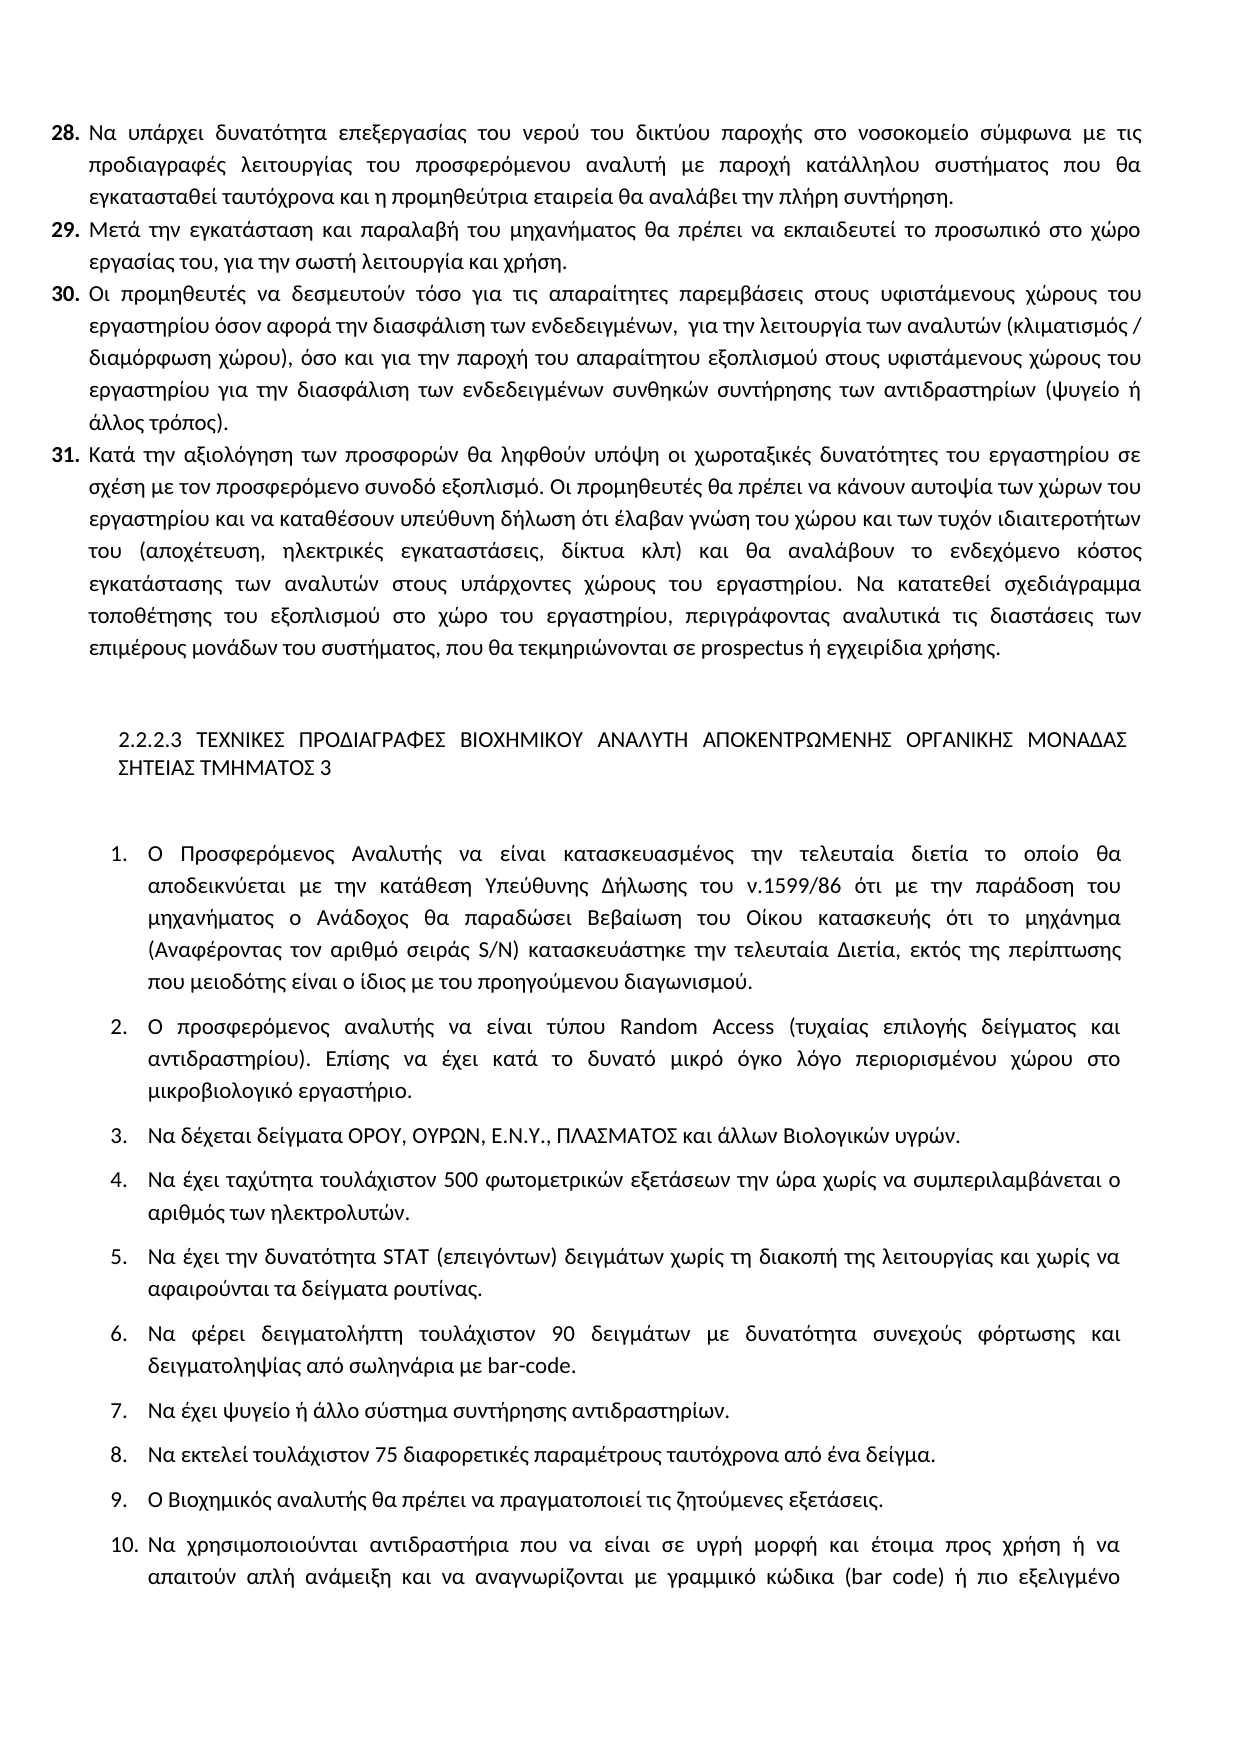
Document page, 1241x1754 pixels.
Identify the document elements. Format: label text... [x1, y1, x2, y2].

list Ο προσφερόμενος αναλυτής να είναι τύπου Random Access (τυχαίας επιλογής δείγματος και αντιδραστηρίου). Επίσης να έχει κατά το δυνατό μικρό όγκο λόγο περιορισμένου χώρου στο μικροβιολογικό εργαστήριο. [110, 1012, 1122, 1104]
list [110, 1530, 1122, 1590]
text 2.2.2.3 ΤΕΧΝΙΚΕΣ ΠΡΟΔΙΑΓΡΑΦΕΣ ΒΙΟΧΗΜΙΚΟΥ ΑΝΑΛΥΤΗ ΑΠΟΚΕΝΤΡΩΜΕΝΗΣ ΟΡΓΑΝΙΚΗΣ ΜΟΝΑΔΑΣ ΣΗΤΕΙΑΣ ΤΜΗΜΑΤΟΣ 3 [118, 726, 1128, 782]
list Να δέχεται δείγματα ΟΡΟΥ, ΟΥΡΩΝ, Ε.Ν.Υ., ΠΛΑΣΜΑΤΟΣ και άλλων Βιολογικών υγρών. [110, 1121, 1122, 1149]
list Κατά την αξιολόγηση των προσφορών θα ληφθούν υπόψη οι χωροταξικές δυνατότητες του εργαστηρίου σε σχέση με τον προσφερόμενο συνοδό εξοπλισμό. Οι προμηθευτές θα πρέπει να κάνουν αυτοψία των χώρων του εργαστηρίου και να καταθέσουν υπεύθυνη δήλωση ότι έλαβαν γνώση του χώρου και των τυχόν ιδιαιτεροτήτων του (αποχέτευση, ηλεκτρικές εγκαταστάσεις, δίκτυα κλπ) και θα αναλάβουν το ενδεχόμενο κόστος εγκατάστασης των αναλυτών στους υπάρχοντες χώρους του εργαστηρίου. Να κατατεθεί σχεδιάγραμμα τοποθέτησης του εξοπλισμού στο χώρο του εργαστηρίου, περιγράφοντας αναλυτικά τις διαστάσεις των επιμέρους μονάδων του συστήματος, που θα τεκμηριώνονται σε prospectus ή εγχειρίδια χρήσης. [51, 440, 1143, 661]
list Να υπάρχει δυνατότητα επεξεργασίας του νερού του δικτύου παροχής στο νοσοκομείο σύμφωνα με τις προδιαγραφές λειτουργίας του προσφερόμενου αναλυτή με παροχή κατάλληλου συστήματος που θα εγκατασταθεί ταυτόχρονα και η προμηθεύτρια εταιρεία θα αναλάβει την πλήρη συντήρηση. [51, 118, 1143, 211]
list Οι προμηθευτές να δεσμευτούν τόσο για τις απαραίτητες παρεμβάσεις στους υφιστάμενους χώρους του εργαστηρίου όσον αφορά την διασφάλιση των ενδεδειγμένων, για την λειτουργία των αναλυτών (κλιματισμός / διαμόρφωση χώρου), όσο και για την παροχή του απαραίτητου εξοπλισμού στους υφιστάμενους χώρους του εργαστηρίου για την διασφάλιση των ενδεδειγμένων συνθηκών συντήρησης των αντιδραστηρίων (ψυγείο ή άλλος τρόπος). [51, 279, 1143, 436]
list Ο Προσφερόμενος Αναλυτής να είναι κατασκευασμένος την τελευταία διετία το οποίο θα αποδεικνύεται με την κατάθεση Υπεύθυνης Δήλωσης του ν.1599/86 ότι με την παράδοση του μηχανήματος ο Ανάδοχος θα παραδώσει Βεβαίωση του Οίκου κατασκευής ότι το μηχάνημα (Αναφέροντας τον αριθμό σειράς S/N) κατασκευάστηκε την τελευταία Διετία, εκτός της περίπτωσης που μειοδότης είναι ο ίδιος με του προηγούμενου διαγωνισμού. [110, 839, 1122, 996]
list Να έχει ταχύτητα τουλάχιστον 500 φωτομετρικών εξετάσεων την ώρα χωρίς να συμπεριλαμβάνεται ο αριθμός των ηλεκτρολυτών. [110, 1166, 1122, 1226]
list Να έχει την δυνατότητα STAT (επειγόντων) δειγμάτων χωρίς τη διακοπή της λειτουργίας και χωρίς να αφαιρούνται τα δείγματα ρουτίνας. [110, 1242, 1122, 1303]
list Να φέρει δειγματολήπτη τουλάχιστον 90 δειγμάτων με δυνατότητα συνεχούς φόρτωσης και δειγματοληψίας από σωληνάρια με bar-code. [110, 1319, 1122, 1379]
list Μετά την εγκατάσταση και παραλαβή του μηχανήματος θα πρέπει να εκπαιδευτεί το προσωπικό στο χώρο εργασίας του, για την σωστή λειτουργία και χρήση. [51, 215, 1143, 275]
list Να εκτελεί τουλάχιστον 75 διαφορετικές παραμέτρους ταυτόχρονα από ένα δείγμα. [110, 1441, 1122, 1468]
list Να έχει ψυγείο ή άλλο σύστημα συντήρησης αντιδραστηρίων. [110, 1396, 1122, 1424]
list Ο Βιοχημικός αναλυτής θα πρέπει να πραγματοποιεί τις ζητούμενες εξετάσεις. [110, 1485, 1122, 1513]
